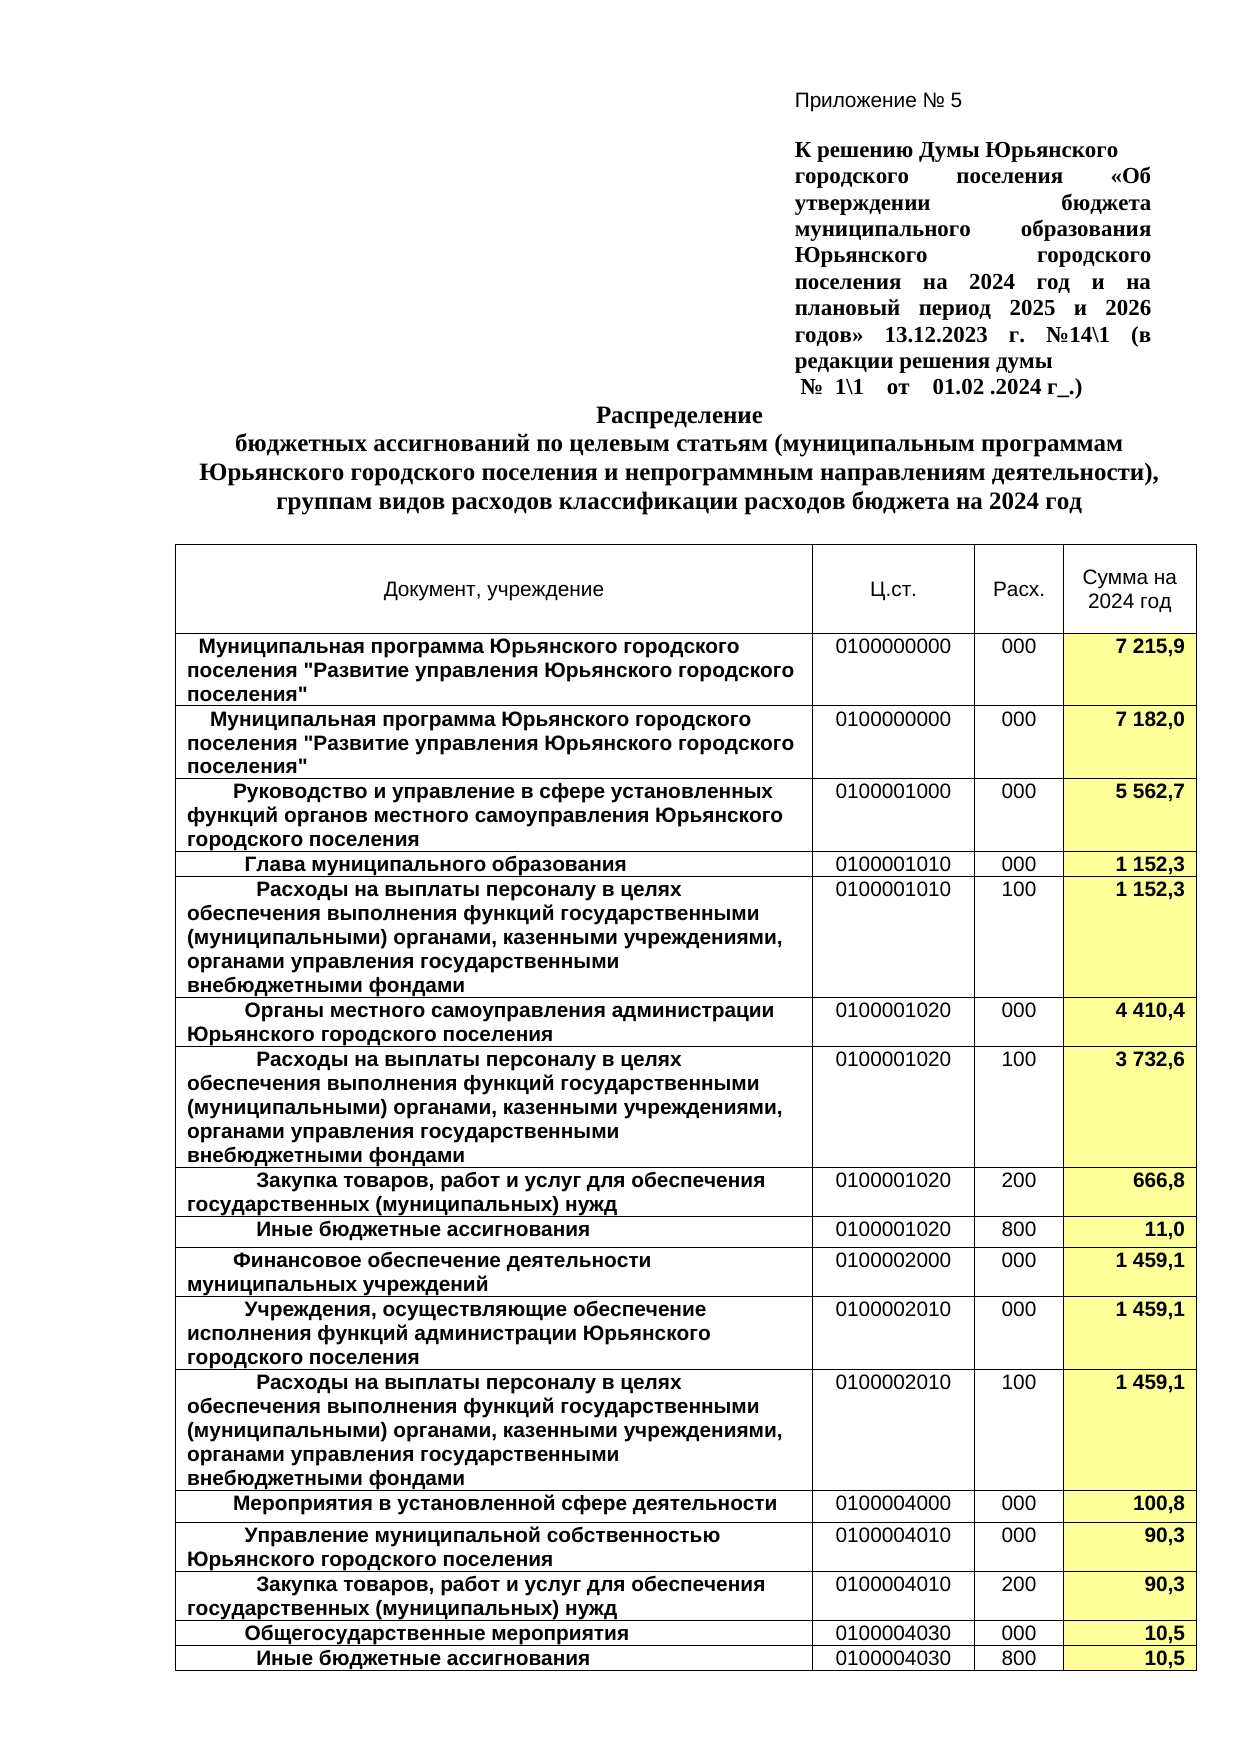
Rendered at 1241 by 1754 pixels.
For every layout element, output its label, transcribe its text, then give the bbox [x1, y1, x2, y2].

table_header Сумма на 2024 год [1064, 545, 1196, 632]
table_cell 000 [975, 1248, 1063, 1296]
table_cell Иные бюджетные ассигнования [176, 1217, 812, 1247]
table_cell Муниципальная программа Юрьянского городского поселения "Развитие управления Юрьянского городского поселения" [176, 706, 812, 778]
table_cell 0100001020 [813, 1168, 974, 1216]
table_cell Закупка товаров, работ и услуг для обеспечения государственных (муниципальных) нужд [176, 1572, 812, 1620]
table_cell 100,8 [1064, 1491, 1196, 1522]
table_cell 1 152,3 [1064, 877, 1196, 997]
table_cell 800 [975, 1646, 1063, 1670]
table_cell 0100004010 [813, 1523, 974, 1571]
table_cell Общегосударственные мероприятия [176, 1621, 812, 1645]
table_cell 0100004010 [813, 1572, 974, 1620]
table_cell 200 [975, 1572, 1063, 1620]
table_cell 7 215,9 [1064, 634, 1196, 705]
table_cell 000 [975, 1297, 1063, 1369]
table_cell Финансовое обеспечение деятельности муниципальных учреждений [176, 1248, 812, 1296]
table_cell 000 [975, 706, 1063, 778]
table_cell 000 [975, 779, 1063, 851]
table_cell Закупка товаров, работ и услуг для обеспечения государственных (муниципальных) нужд [176, 1168, 812, 1216]
table_cell 0100002000 [813, 1248, 974, 1296]
table_cell 0100002010 [813, 1370, 974, 1490]
table_cell 100 [975, 1370, 1063, 1490]
table_cell 90,3 [1064, 1572, 1196, 1620]
table_cell 0100001020 [813, 998, 974, 1046]
table_cell 1 459,1 [1064, 1370, 1196, 1490]
table_cell Муниципальная программа Юрьянского городского поселения "Развитие управления Юрьянского городского поселения" [176, 634, 812, 705]
table_cell Расходы на выплаты персоналу в целях обеспечения выполнения функций государственными (муниципальными) органами, казенными учреждениями, органами управления государственными внебюджетными фондами [176, 1047, 812, 1167]
table_cell 0100001020 [813, 1047, 974, 1167]
table_cell 0100004030 [813, 1621, 974, 1645]
table_cell Управление муниципальной собственностью Юрьянского городского поселения [176, 1523, 812, 1571]
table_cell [176, 1646, 812, 1670]
table_cell Органы местного самоуправления администрации Юрьянского городского поселения [176, 998, 812, 1046]
table_header Приложение № 5 К решению Думы Юрьянского городского поселения «Об утверждении бюджета муниципального образования Юрьянского городского поселения на 2024 год и на плановый период 2025 и 2026 годов» 13.12.2023 г. №14\1 (в редакции решения думы № 1\1 от 01.02 .2024 г_.) [783, 12, 1162, 400]
table_cell 0100000000 [813, 706, 974, 778]
table_cell 0100001010 [813, 852, 974, 876]
table_cell 200 [975, 1168, 1063, 1216]
table_cell 10,5 [1064, 1621, 1196, 1645]
table_cell 1 459,1 [1064, 1248, 1196, 1296]
table_cell 7 182,0 [1064, 706, 1196, 778]
table_cell 0100001010 [813, 877, 974, 997]
table_cell 0100004030 [813, 1646, 974, 1670]
table_cell 90,3 [1064, 1523, 1196, 1571]
table_cell 800 [975, 1217, 1063, 1247]
table_cell Руководство и управление в сфере установленных функций органов местного самоуправления Юрьянского городского поселения [176, 779, 812, 851]
table_cell 0100002010 [813, 1297, 974, 1369]
table_cell 1 152,3 [1064, 852, 1196, 876]
table_cell Расходы на выплаты персоналу в целях обеспечения выполнения функций государственными (муниципальными) органами, казенными учреждениями, органами управления государственными внебюджетными фондами [176, 877, 812, 997]
table_cell 5 562,7 [1064, 779, 1196, 851]
table_cell Расходы на выплаты персоналу в целях обеспечения выполнения функций государственными (муниципальными) органами, казенными учреждениями, органами управления государственными внебюджетными фондами [176, 1370, 812, 1490]
text Распределение [177, 44, 1181, 428]
table_cell 0100001000 [813, 779, 974, 851]
table_header Документ, учреждение [176, 545, 812, 632]
table_cell 0100004000 [813, 1491, 974, 1522]
table_cell 100 [975, 877, 1063, 997]
table_cell 0100001020 [813, 1217, 974, 1247]
table_cell 1 459,1 [1064, 1297, 1196, 1369]
table_cell 000 [975, 1523, 1063, 1571]
table_cell 4 410,4 [1064, 998, 1196, 1046]
table_cell 10,5 [1064, 1646, 1196, 1670]
table_cell 000 [975, 1491, 1063, 1522]
table_cell Учреждения, осуществляющие обеспечение исполнения функций администрации Юрьянского городского поселения [176, 1297, 812, 1369]
text бюджетных ассигнований по целевым статьям (муниципальным программам Юрьянского городского поселения и непрограммным направлениям деятельности), группам видов расходов классификации расходов бюджета на 2024 год [177, 428, 1181, 515]
table_cell Мероприятия в установленной сфере деятельности [176, 1491, 812, 1522]
table_cell 100 [975, 1047, 1063, 1167]
table_cell 0100000000 [813, 634, 974, 705]
table_header Ц.ст. [813, 545, 974, 632]
table_cell 666,8 [1064, 1168, 1196, 1216]
table_cell 3 732,6 [1064, 1047, 1196, 1167]
table_cell 11,0 [1064, 1217, 1196, 1247]
table_cell Глава муниципального образования [176, 852, 812, 876]
table_cell 000 [975, 852, 1063, 876]
table_cell 000 [975, 634, 1063, 705]
table_header Расх. [975, 545, 1063, 632]
table_cell 000 [975, 998, 1063, 1046]
table_cell 000 [975, 1621, 1063, 1645]
